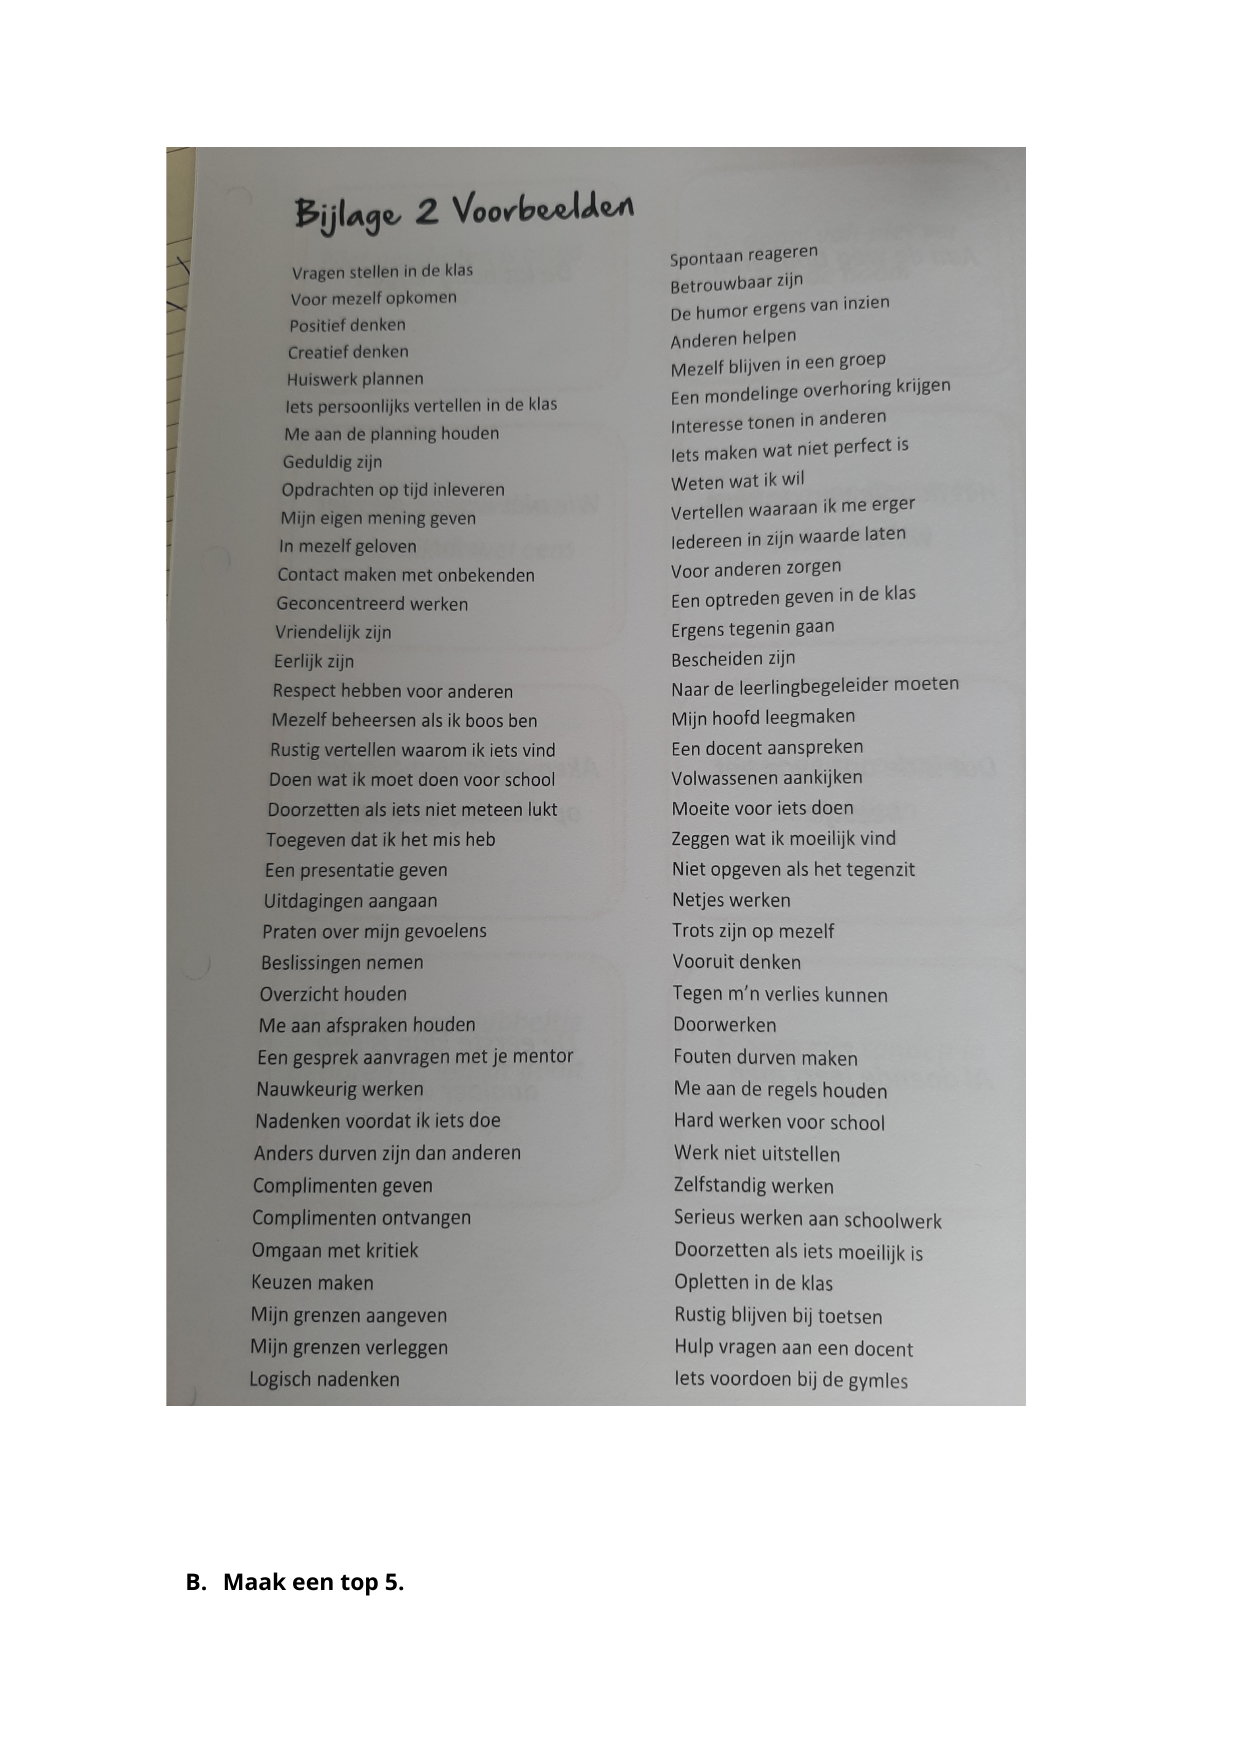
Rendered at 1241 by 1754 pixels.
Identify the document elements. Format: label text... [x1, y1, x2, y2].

list Maak een top 5. [185, 1566, 1093, 1597]
